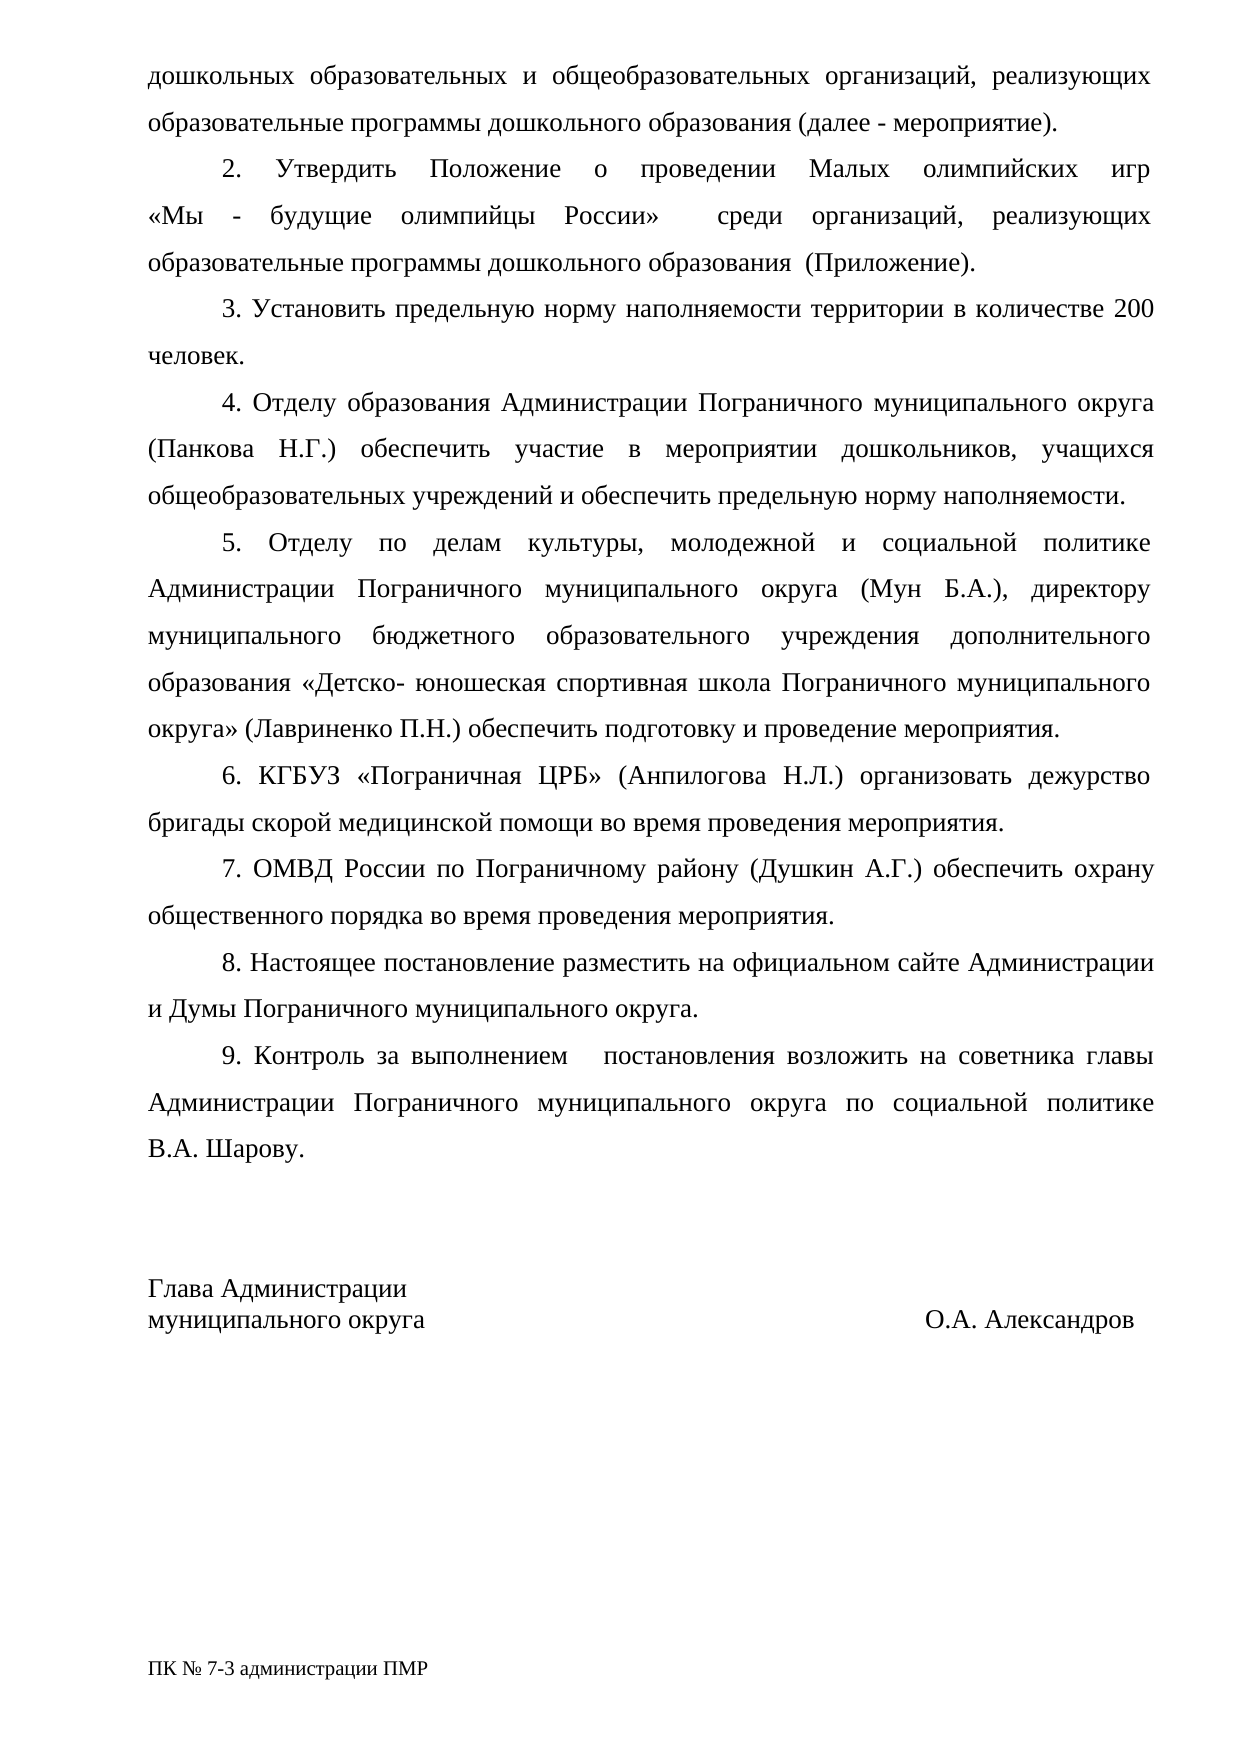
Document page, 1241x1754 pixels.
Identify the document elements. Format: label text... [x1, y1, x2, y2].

text 9. Контроль за выполнением постановления возложить на советника главы Администрации Пограничного муниципального округа по социальной политике В.А. Шарову. [148, 1039, 1156, 1163]
text 6. КГБУЗ «Пограничная ЦРБ» (Анпилогова Н.Л.) организовать дежурство бригады скорой медицинской помощи во время проведения мероприятия. [148, 759, 1152, 837]
text 2. Утвердить Положение о проведении Малых олимпийских игр «Мы - будущие олимпийцы России» среди организаций, реализующих образовательные программы дошкольного образования (Приложение). [148, 152, 1152, 277]
text 8. Настоящее постановление разместить на официальном сайте Администрации и Думы Пограничного муниципального округа. [148, 946, 1156, 1023]
text 7. ОМВД России по Пограничному району (Душкин А.Г.) обеспечить охрану общественного порядка во время проведения мероприятия. [148, 852, 1156, 930]
text муниципального округа О.А. Александров [148, 1304, 1152, 1335]
text Глава Администрации [148, 1272, 1160, 1304]
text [148, 59, 1152, 137]
text 3. Установить предельную норму наполняемости территории в количестве 200 человек. [148, 292, 1156, 370]
text 5. Отделу по делам культуры, молодежной и социальной политике Администрации Пограничного муниципального округа (Мун Б.А.), директору муниципального бюджетного образовательного учреждения дополнительного образования «Детско- юношеская спортивная школа Пограничного муниципального округа» (Лавриненко П.Н.) обеспечить подготовку и проведение мероприятия. [148, 526, 1152, 743]
text 4. Отделу образования Администрации Пограничного муниципального округа (Панкова Н.Г.) обеспечить участие в мероприятии дошкольников, учащихся общеобразовательных учреждений и обеспечить предельную норму наполняемости. [148, 386, 1156, 510]
